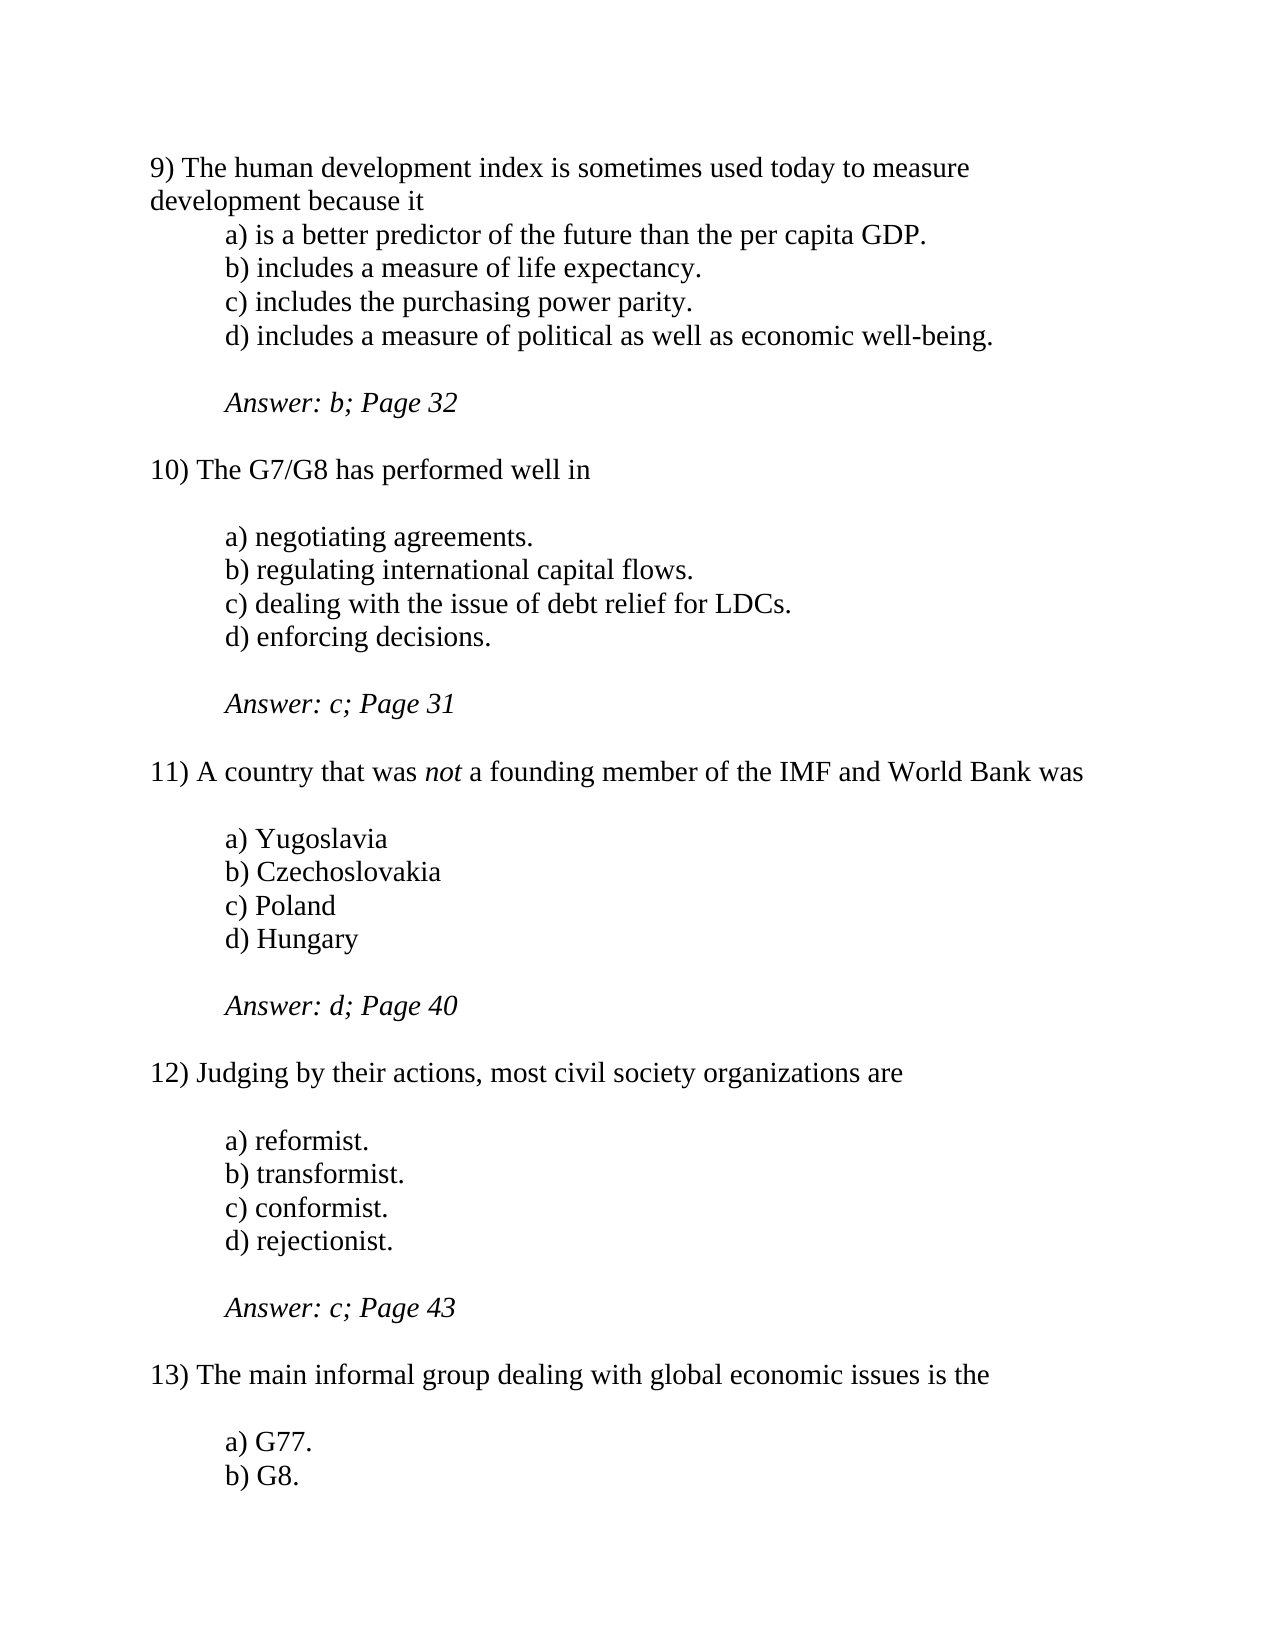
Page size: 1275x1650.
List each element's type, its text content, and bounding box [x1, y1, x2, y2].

text 12) Judging by their actions, most civil society organizations are [150, 1056, 1125, 1089]
text 11) A country that was not a founding member of the IMF and World Bank was [150, 754, 1125, 787]
text c) conformist. [150, 1190, 1125, 1223]
text a) negotiating agreements. [150, 519, 1125, 552]
text c) dealing with the issue of debt relief for LDCs. [150, 586, 1125, 619]
text 9) The human development index is sometimes used today to measure development because it [150, 150, 1125, 217]
text b) includes a measure of life expectancy. [150, 251, 1125, 284]
text Answer: b; Page 32 [150, 385, 1125, 418]
text a) G77. [150, 1424, 1125, 1458]
text b) G8. [150, 1458, 1125, 1492]
text d) rejectionist. [150, 1223, 1125, 1257]
text 10) The G7/G8 has performed well in [150, 452, 1125, 485]
text c) Poland [150, 888, 1125, 921]
text b) transformist. [150, 1156, 1125, 1190]
text b) Czechoslovakia [150, 854, 1125, 888]
text Answer: c; Page 31 [150, 687, 1125, 720]
text Answer: d; Page 40 [150, 988, 1125, 1022]
text c) includes the purchasing power parity. [150, 284, 1125, 318]
text d) Hungary [150, 921, 1125, 955]
text b) regulating international capital flows. [150, 552, 1125, 586]
text d) enforcing decisions. [150, 619, 1125, 653]
text 13) The main informal group dealing with global economic issues is the [150, 1357, 1125, 1391]
text a) is a better predictor of the future than the per capita GDP. [150, 217, 1125, 251]
text d) includes a measure of political as well as economic well-being. [150, 318, 1125, 351]
text a) Yugoslavia [150, 821, 1125, 854]
text a) reformist. [150, 1123, 1125, 1156]
text Answer: c; Page 43 [150, 1290, 1125, 1324]
